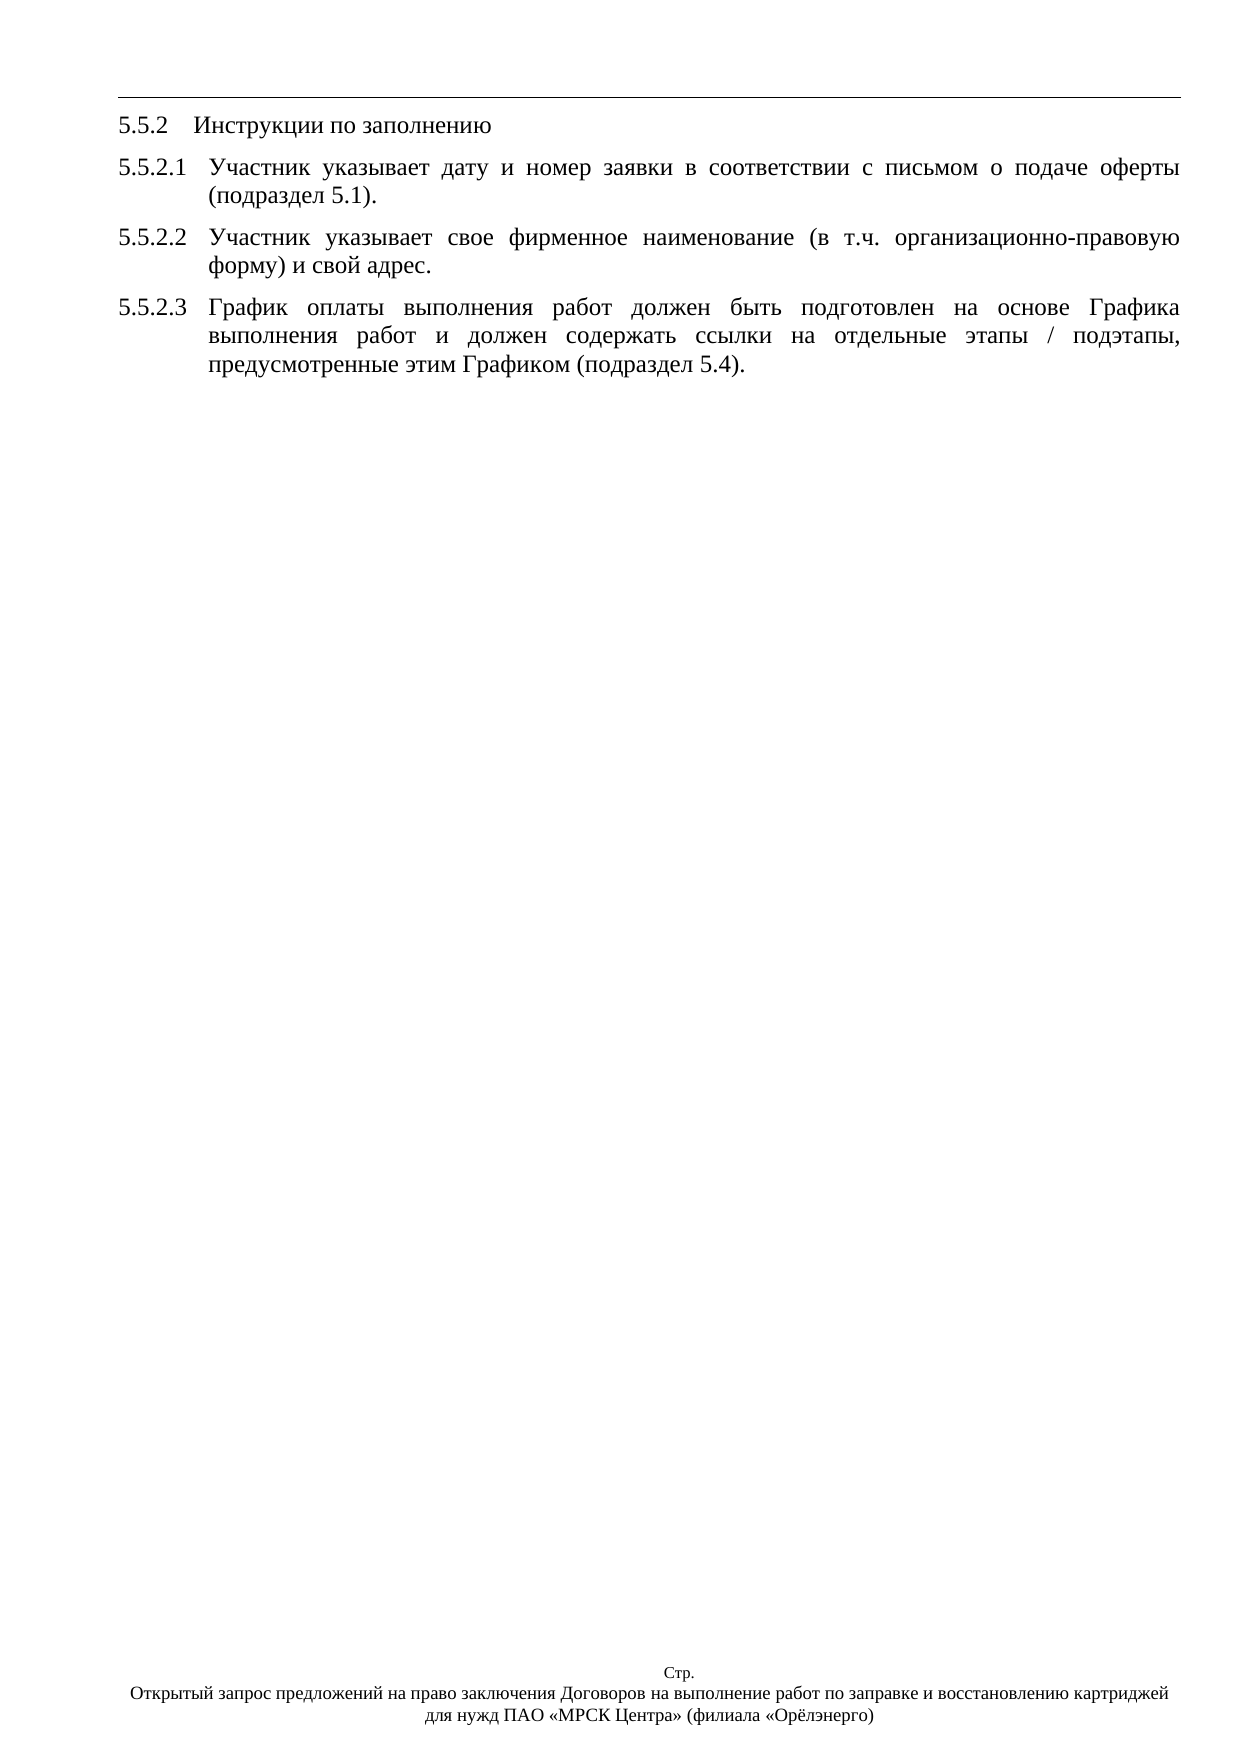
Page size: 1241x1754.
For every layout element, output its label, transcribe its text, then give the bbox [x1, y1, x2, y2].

list Участник указывает свое фирменное наименование (в т.ч. организационно-правовую форму) и свой адрес. [118, 222, 1181, 279]
list Участник указывает дату и номер заявки в соответствии с письмом о подаче оферты (подраздел 5.1). [118, 152, 1181, 209]
subtitle Инструкции по заполнению [118, 111, 1181, 139]
list График оплаты выполнения работ должен быть подготовлен на основе Графика выполнения работ и должен содержать ссылки на отдельные этапы / подэтапы, предусмотренные этим Графиком (подраздел 5.4). [118, 292, 1181, 378]
